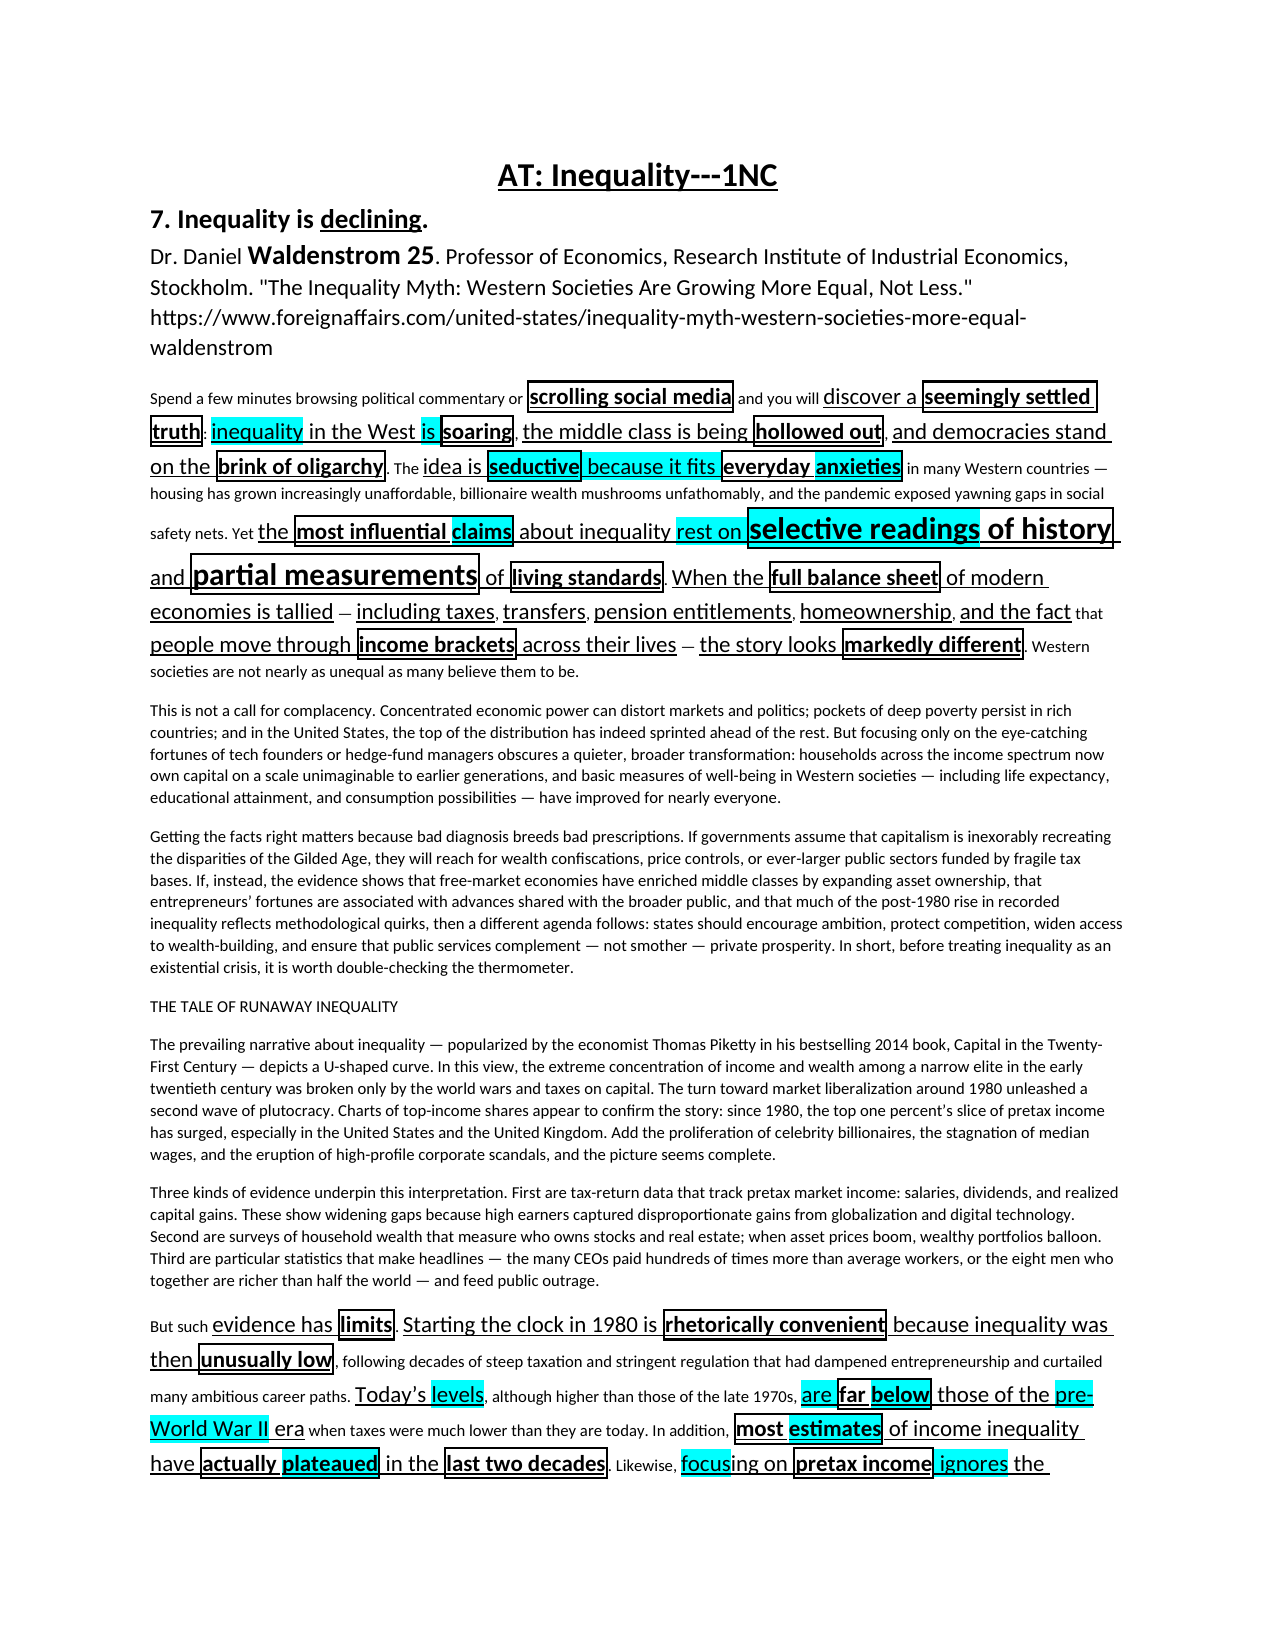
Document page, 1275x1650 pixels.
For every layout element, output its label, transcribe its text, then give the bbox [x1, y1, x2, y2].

subtitle 7. Inequality is declining. [150, 202, 1125, 235]
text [150, 1308, 1125, 1479]
text Dr. Daniel Waldenstrom 25. Professor of Economics, Research Institute of Industrial Economics, Stockholm. "The Inequality Myth: Western Societies Are Growing More Equal, Not Less." https://www.foreignaffairs.com/united-states/inequality-myth-western-societies-more-equal-waldenstrom [150, 238, 1125, 362]
text This is not a call for complacency. Concentrated economic power can distort markets and politics; pockets of deep poverty persist in rich countries; and in the United States, the top of the distribution has indeed sprinted ahead of the rest. But focusing only on the eye-catching fortunes of tech founders or hedge-fund managers obscures a quieter, broader transformation: households across the income spectrum now own capital on a scale unimaginable to earlier generations, and basic measures of well-being in Western societies — including life expectancy, educational attainment, and consumption possibilities — have improved for nearly everyone. [150, 700, 1125, 808]
text THE TALE OF RUNAWAY INEQUALITY [150, 996, 1125, 1016]
text The prevailing narrative about inequality — popularized by the economist Thomas Piketty in his bestselling 2014 book, Capital in the Twenty-First Century — depicts a U-shaped curve. In this view, the extreme concentration of income and wealth among a narrow elite in the early twentieth century was broken only by the world wars and taxes on capital. The turn toward market liberalization around 1980 unleashed a second wave of plutocracy. Charts of top-income shares appear to confirm the story: since 1980, the top one percent’s slice of pretax income has surged, especially in the United States and the United Kingdom. Add the proliferation of celebrity billionaires, the stagnation of median wages, and the eruption of high-profile corporate scandals, and the picture seems complete. [150, 1034, 1125, 1164]
text Getting the facts right matters because bad diagnosis breeds bad prescriptions. If governments assume that capitalism is inexorably recreating the disparities of the Gilded Age, they will reach for wealth confiscations, price controls, or ever-larger public sectors funded by fragile tax bases. If, instead, the evidence shows that free-market economies have enriched middle classes by expanding asset ownership, that entrepreneurs’ fortunes are associated with advances shared with the broader public, and that much of the post-1980 rise in recorded inequality reflects methodological quirks, then a different agenda follows: states should encourage ambition, protect competition, widen access to wealth-building, and ensure that public services complement — not smother — private prosperity. In short, before treating inequality as an existential crisis, it is worth double-checking the thermometer. [150, 826, 1125, 978]
text Three kinds of evidence underpin this interpretation. First are tax-return data that track pretax market income: salaries, dividends, and realized capital gains. These show widening gaps because high earners captured disproportionate gains from globalization and digital technology. Second are surveys of household wealth that measure who owns stocks and real estate; when asset prices boom, wealthy portfolios balloon. Third are particular statistics that make headlines — the many CEOs paid hundreds of times more than average workers, or the eight men who together are richer than half the world — and feed public outrage. [150, 1182, 1125, 1290]
text Spend a few minutes browsing political commentary or scrolling social media and you will discover a seemingly settled truth: inequality in the West is soaring, the middle class is being hollowed out, and democracies stand on the brink of oligarchy. The idea is seductive because it fits everyday anxieties in many Western countries — housing has grown increasingly unaffordable, billionaire wealth mushrooms unfathomably, and the pandemic exposed yawning gaps in social safety nets. Yet the most influential claims about inequality rest on selective readings of history and partial measurements of living standards. When the full balance sheet of modern economies is tallied — including taxes, transfers, pension entitlements, homeownership, and the fact that people move through income brackets across their lives — the story looks markedly different. Western societies are not nearly as unequal as many believe them to be. [150, 380, 1125, 682]
subtitle AT: Inequality---1NC [150, 154, 1125, 195]
